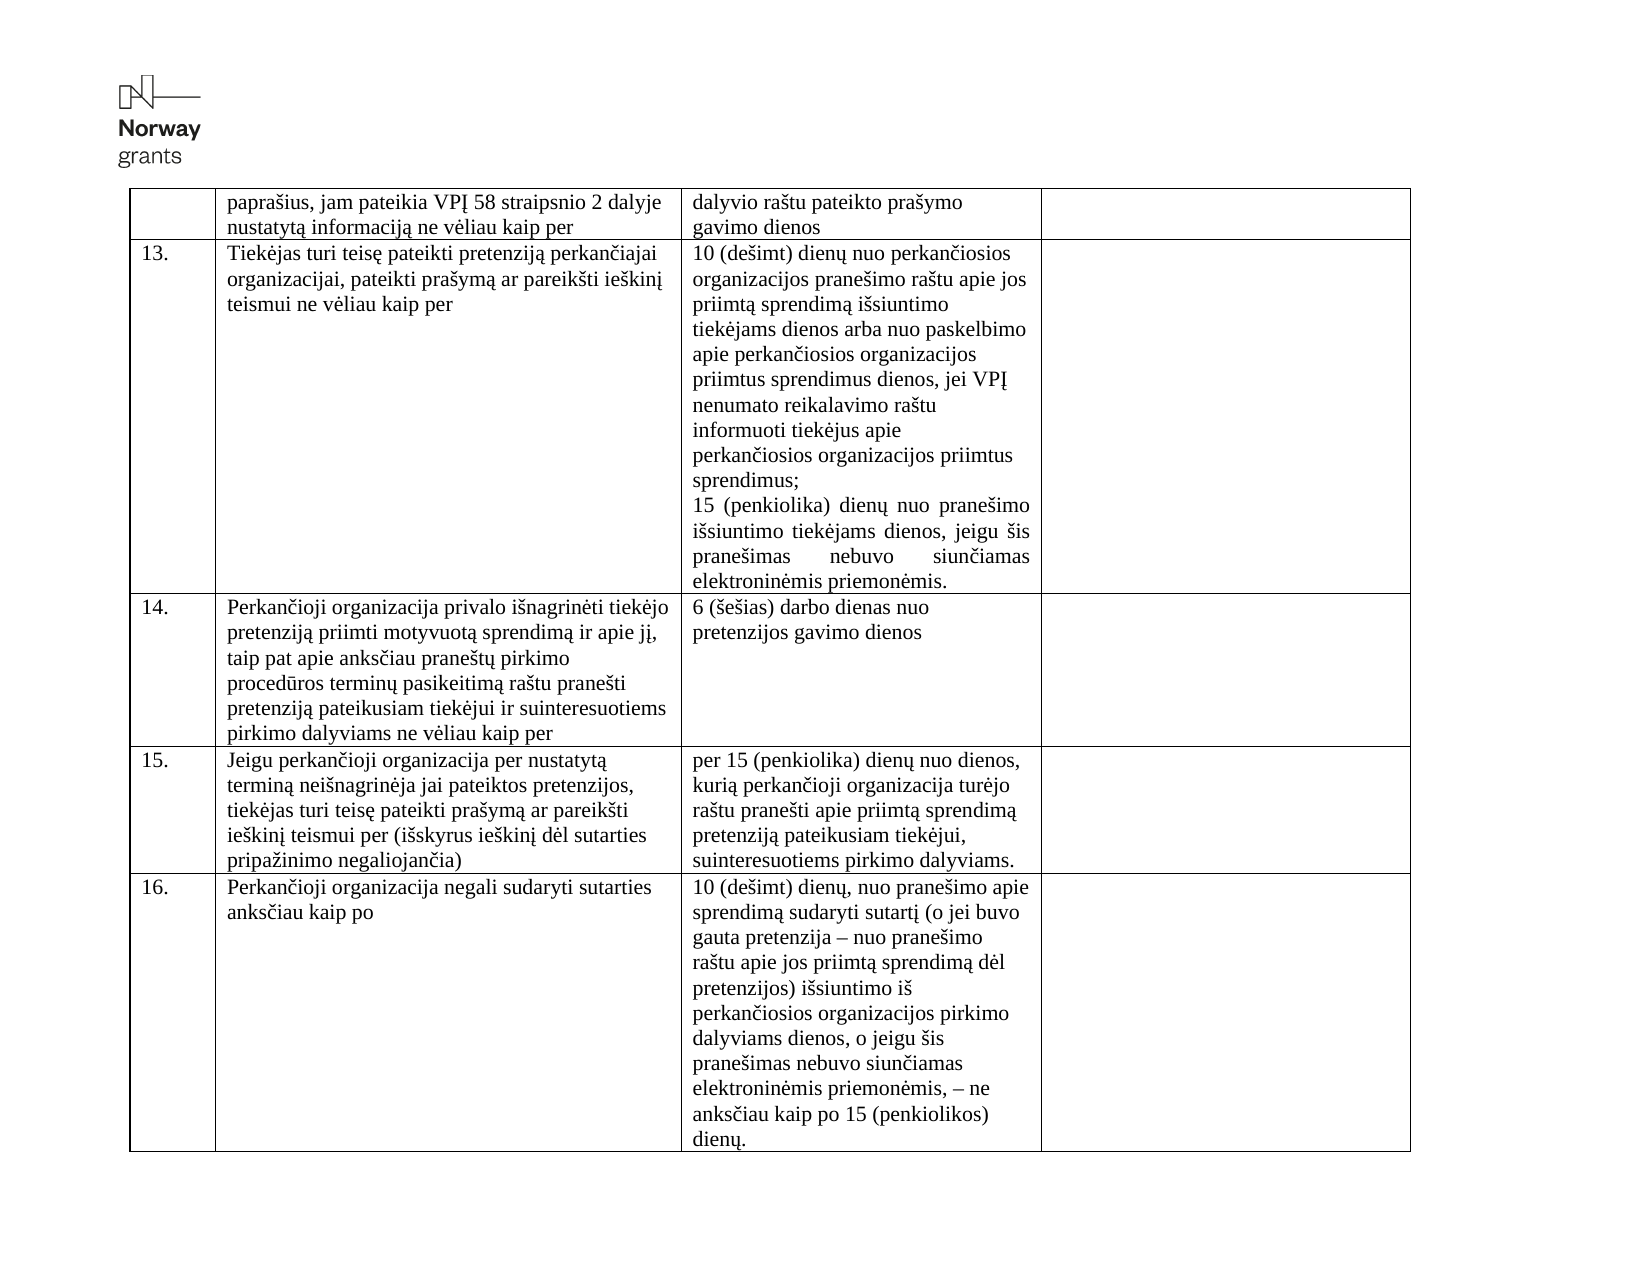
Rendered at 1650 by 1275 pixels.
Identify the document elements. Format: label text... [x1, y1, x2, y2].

table_cell [1042, 874, 1410, 1151]
table_cell [131, 189, 215, 239]
table_cell Perkančioji organizacija privalo išnagrinėti tiekėjo pretenziją priimti motyvuotą sprendimą ir apie jį, taip pat apie anksčiau praneštų pirkimo procedūros terminų pasikeitimą raštu pranešti pretenziją pateikusiam tiekėjui ir suinteresuotiems pirkimo dalyviams ne vėliau kaip per [216, 594, 681, 746]
table_cell 10 (dešimt) dienų nuo perkančiosios organizacijos pranešimo raštu apie jos priimtą sprendimą išsiuntimo tiekėjams dienos arba nuo paskelbimo apie perkančiosios organizacijos priimtus sprendimus dienos, jei VPĮ nenumato reikalavimo raštu informuoti tiekėjus apie perkančiosios organizacijos priimtus sprendimus; 15 (penkiolika) dienų nuo pranešimo išsiuntimo tiekėjams dienos, jeigu šis pranešimas nebuvo siunčiamas elektroninėmis priemonėmis. [682, 240, 1041, 593]
table_cell Jeigu perkančioji organizacija per nustatytą terminą neišnagrinėja jai pateiktos pretenzijos, tiekėjas turi teisę pateikti prašymą ar pareikšti ieškinį teismui per (išskyrus ieškinį dėl sutarties pripažinimo negaliojančia) [216, 747, 681, 873]
table_cell per 15 (penkiolika) dienų nuo dienos, kurią perkančioji organizacija turėjo raštu pranešti apie priimtą sprendimą pretenziją pateikusiam tiekėjui, suinteresuotiems pirkimo dalyviams. [682, 747, 1041, 873]
table_cell [1042, 747, 1410, 873]
table_cell [131, 874, 215, 1151]
table_cell [1042, 189, 1410, 239]
table_cell [131, 240, 215, 593]
table_cell [1042, 240, 1410, 593]
table_cell Perkančioji organizacija, pirkimo dalyviui raštu paprašius, jam pateikia VPĮ 58 straipsnio 2 dalyje nustatytą informaciją ne vėliau kaip per [216, 189, 681, 239]
picture [118, 75, 201, 168]
table_cell [1042, 594, 1410, 746]
table_cell 10 (dešimt) dienų, nuo pranešimo apie sprendimą sudaryti sutartį (o jei buvo gauta pretenzija – nuo pranešimo raštu apie jos priimtą sprendimą dėl pretenzijos) išsiuntimo iš perkančiosios organizacijos pirkimo dalyviams dienos, o jeigu šis pranešimas nebuvo siunčiamas elektroninėmis priemonėmis, – ne anksčiau kaip po 15 (penkiolikos) dienų. [682, 874, 1041, 1151]
table_cell [131, 594, 215, 746]
table_cell [131, 747, 215, 873]
table_cell 15 (penkiolika) dienų nuo pirkimo dalyvio raštu pateikto prašymo gavimo dienos [682, 189, 1041, 239]
table_cell Tiekėjas turi teisę pateikti pretenziją perkančiajai organizacijai, pateikti prašymą ar pareikšti ieškinį teismui ne vėliau kaip per [216, 240, 681, 593]
table_cell 6 (šešias) darbo dienas nuo pretenzijos gavimo dienos [682, 594, 1041, 746]
table_cell Perkančioji organizacija negali sudaryti sutarties anksčiau kaip po [216, 874, 681, 1151]
